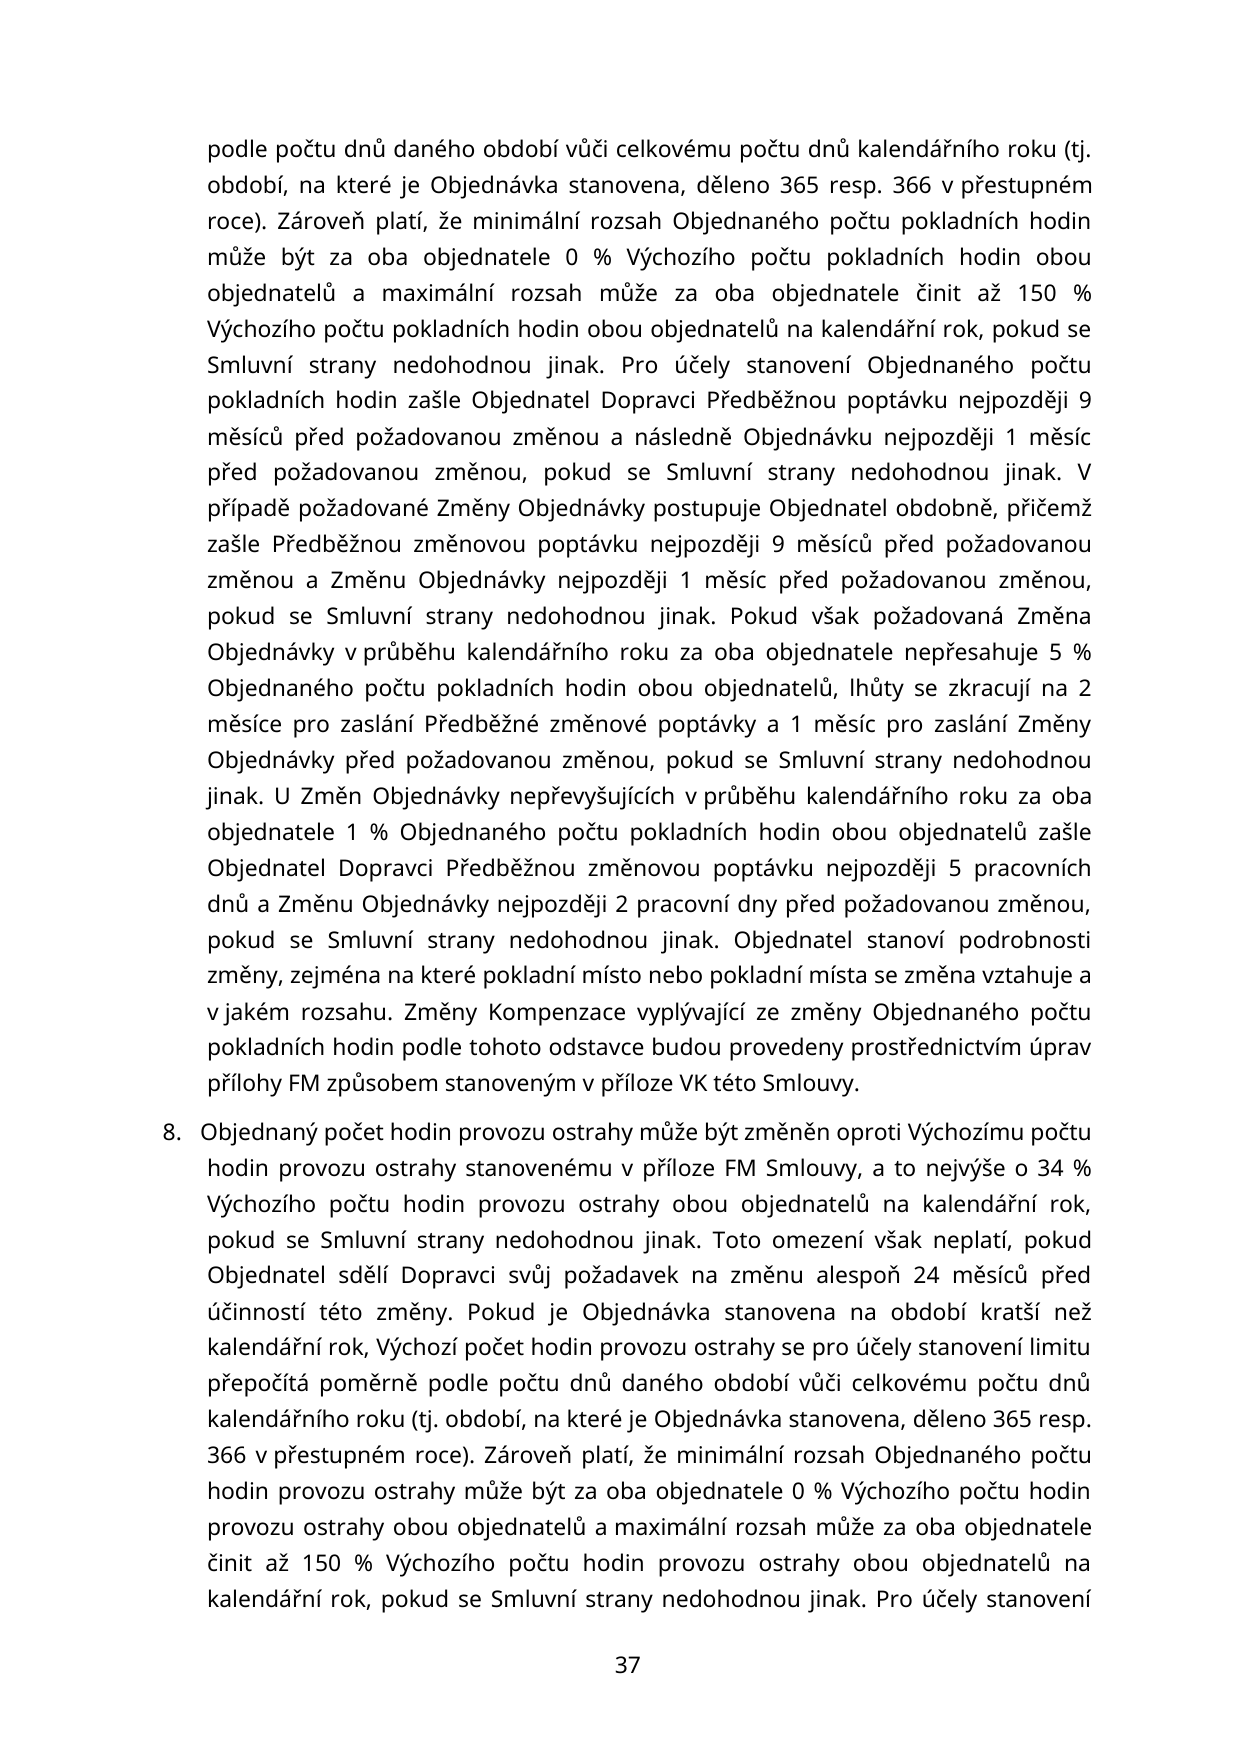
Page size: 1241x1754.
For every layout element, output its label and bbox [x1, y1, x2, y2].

list [162, 1116, 1093, 1614]
list [162, 133, 1093, 1098]
